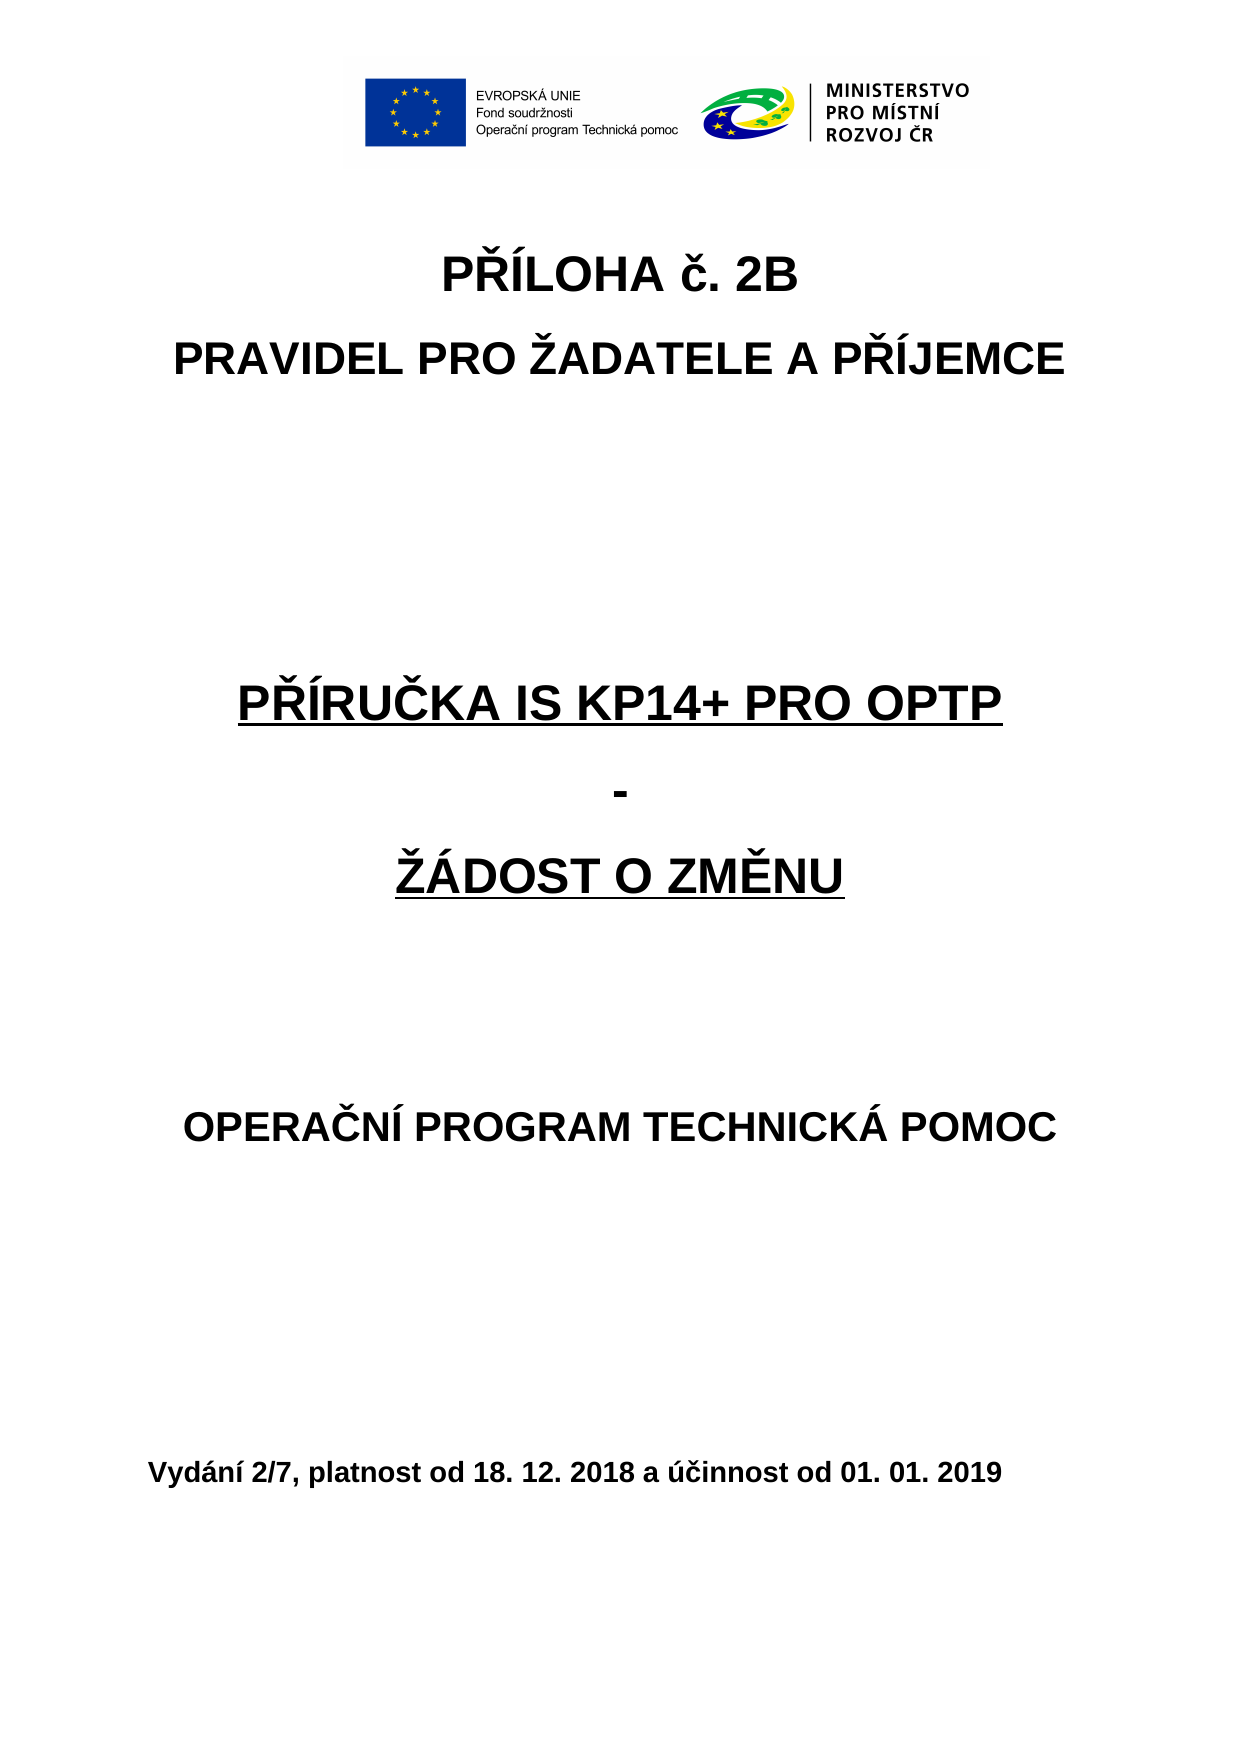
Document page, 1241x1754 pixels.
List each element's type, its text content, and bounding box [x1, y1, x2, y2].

text Operační program technická pomoc [148, 1102, 1093, 1150]
text - [148, 760, 1093, 817]
text PRAVIDEL pro žadatele A příjemce [148, 331, 1093, 384]
text Příručka IS KP14+ pro optp [148, 673, 1093, 731]
text příloha č. 2B [148, 244, 1093, 302]
text žádost o změnu [148, 847, 1093, 904]
text Vydání 2/7, platnost od 18. 12. 2018 a účinnost od 01. 01. 2019 [148, 1455, 1093, 1489]
picture [343, 56, 990, 169]
